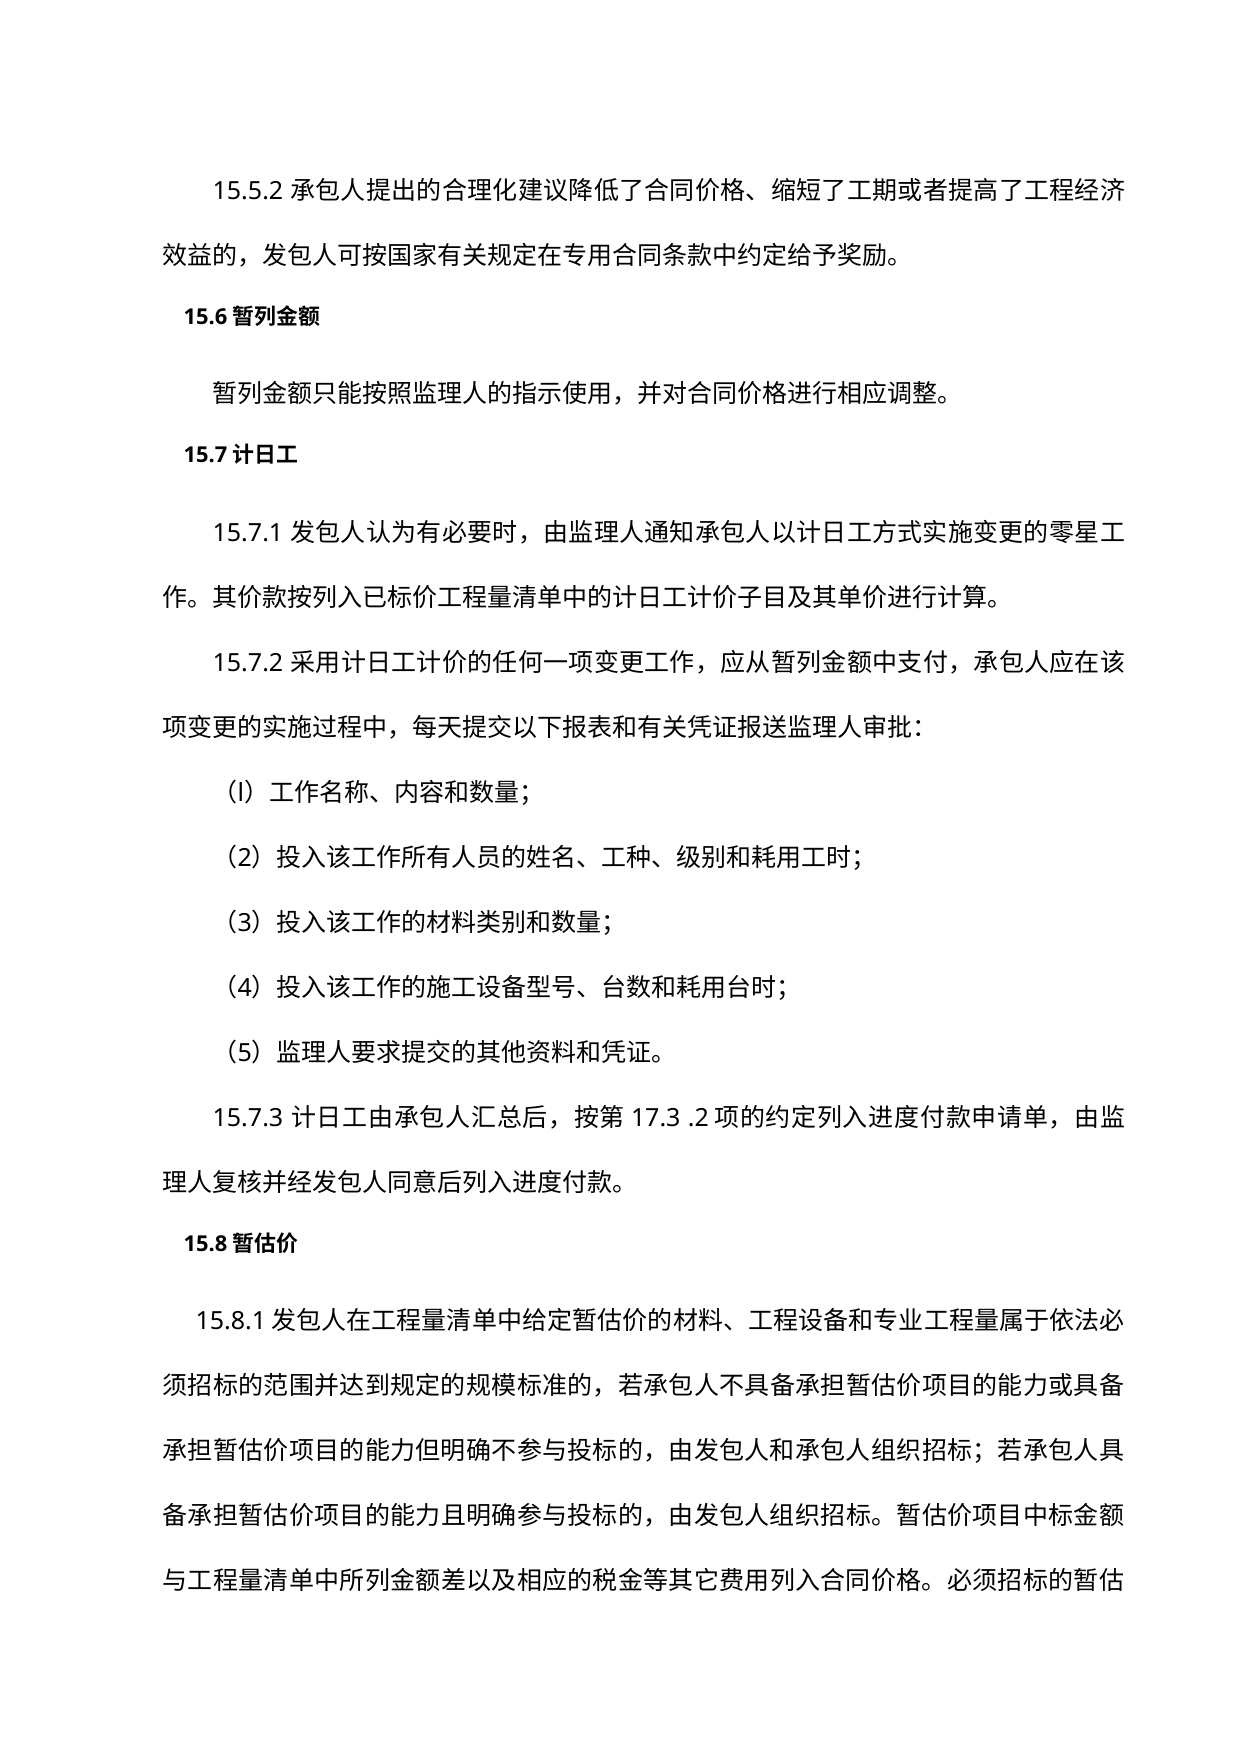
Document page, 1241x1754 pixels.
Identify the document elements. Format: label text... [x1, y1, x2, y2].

subtitle 15.6 暂列金额 [162, 299, 1126, 331]
text 15.7.1 发包人认为有必要时，由监理人通知承包人以计日工方式实施变更的零星工作。其价款按列入已标价工程量清单中的计日工计价子目及其单价进行计算。 [162, 498, 1126, 628]
text （l）工作名称、内容和数量； [162, 758, 1126, 823]
text 15.7.3 计日工由承包人汇总后，按第17.3 .2项的约定列入进度付款申请单，由监理人复核并经发包人同意后列入进度付款。 [162, 1083, 1126, 1213]
text 15.7.2 采用计日工计价的任何一项变更工作，应从暂列金额中支付，承包人应在该项变更的实施过程中，每天提交以下报表和有关凭证报送监理人审批： [162, 628, 1126, 758]
text （4）投入该工作的施工设备型号、台数和耗用台时； [162, 953, 1126, 1018]
text （3）投入该工作的材料类别和数量； [162, 888, 1126, 953]
text （5）监理人要求提交的其他资料和凭证。 [162, 1018, 1126, 1083]
text （2）投入该工作所有人员的姓名、工种、级别和耗用工时； [162, 823, 1126, 888]
text 15.5.2 承包人提出的合理化建议降低了合同价格、缩短了工期或者提高了工程经济效益的，发包人可按国家有关规定在专用合同条款中约定给予奖励。 [162, 156, 1126, 286]
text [162, 1286, 1126, 1611]
subtitle 15.8 暂估价 [162, 1225, 1126, 1258]
subtitle 15.7 计日工 [162, 437, 1126, 469]
text 暂列金额只能按照监理人的指示使用，并对合同价格进行相应调整。 [162, 359, 1126, 424]
